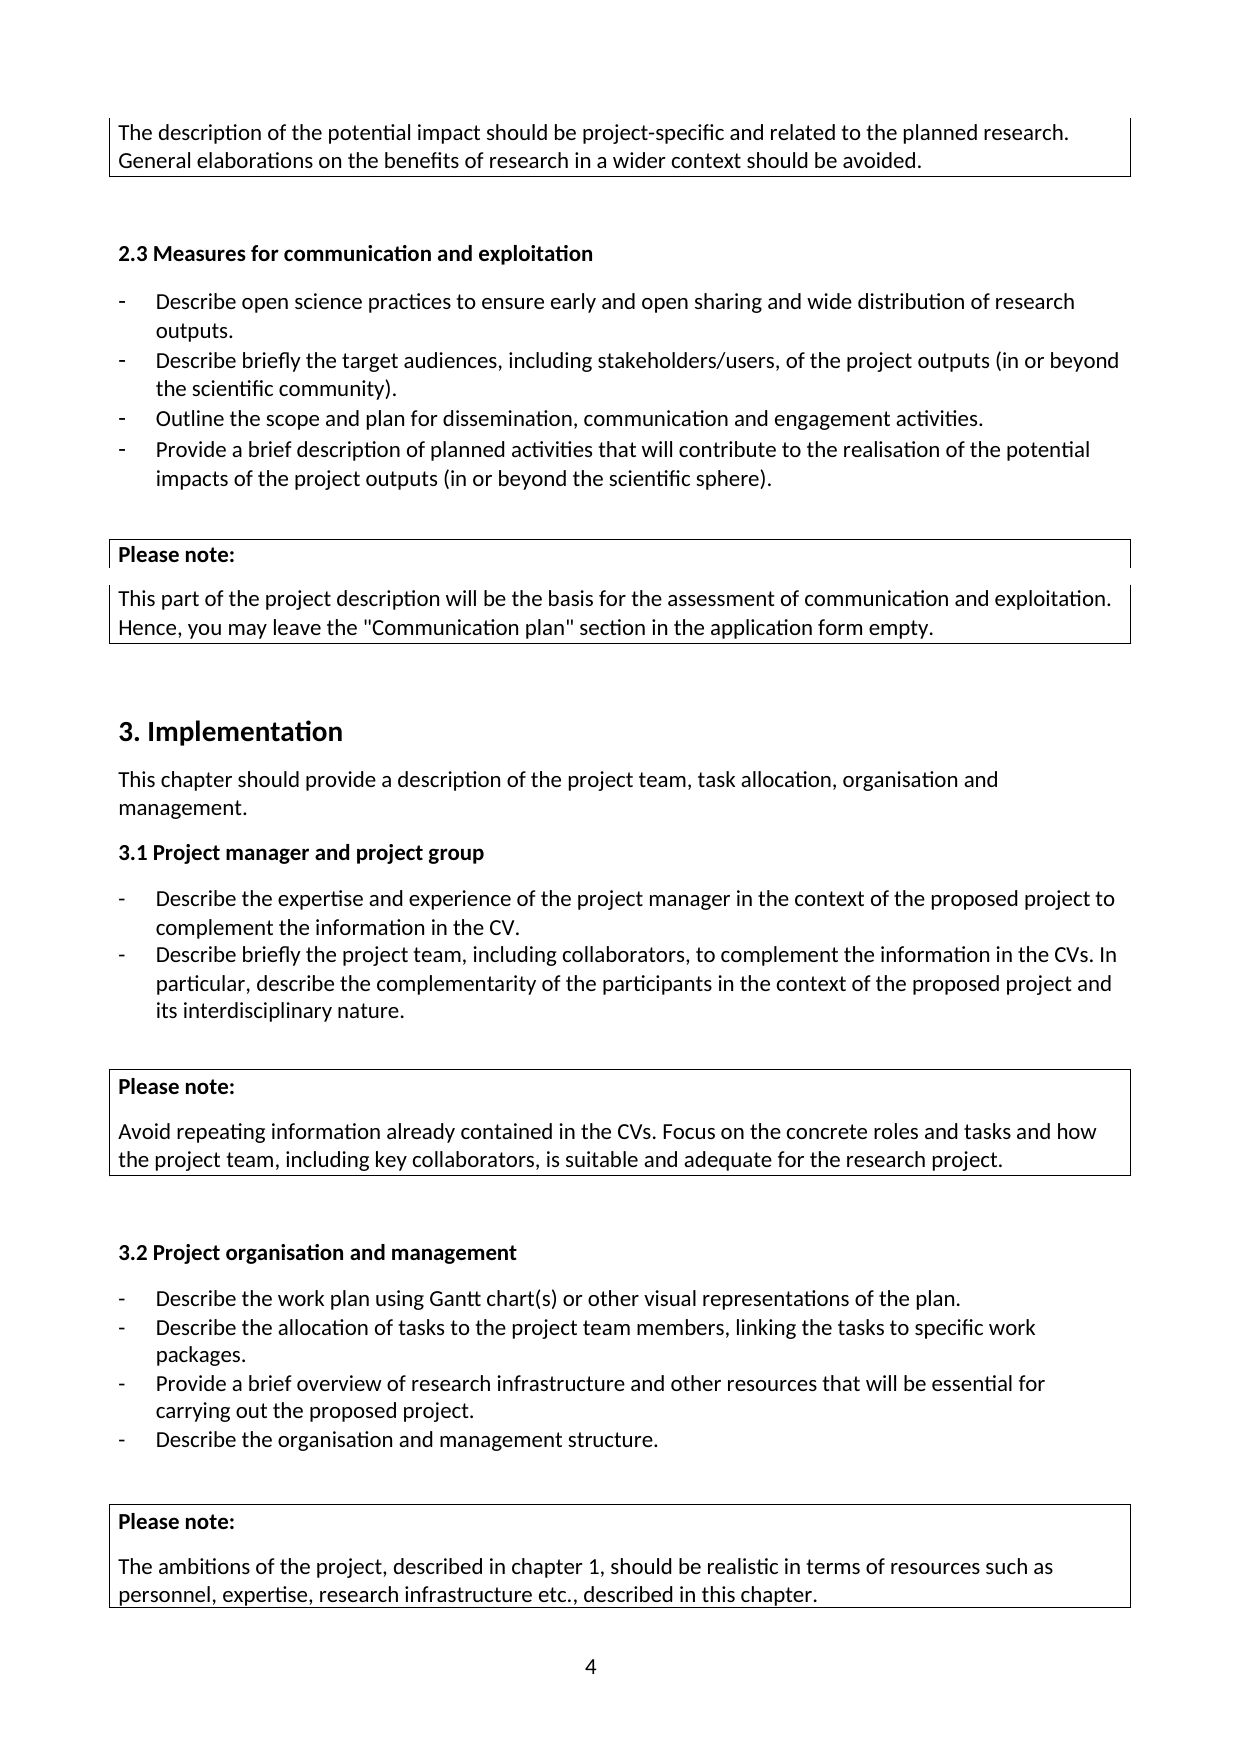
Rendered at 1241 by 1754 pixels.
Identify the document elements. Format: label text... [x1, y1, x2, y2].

text This chapter should provide a description of the project team, task allocation, organisation and management. [118, 765, 1122, 821]
list Describe briefly the project team, including collaborators, to complement the information in the CVs. In particular, describe the complementarity of the participants in the context of the proposed project and its interdisciplinary nature. [118, 941, 1122, 1025]
list Describe briefly the target audiences, including stakeholders/users, of the project outputs (in or beyond the scientific community). [118, 344, 1122, 403]
text Avoid repeating information already contained in the CVs. Focus on the concrete roles and tasks and how the project team, including key collaborators, is suitable and adequate for the research project. [110, 1114, 1130, 1175]
text This part of the project description will be the basis for the assessment of communication and exploitation. Hence, you may leave the "Communication plan" section in the application form empty. [109, 584, 1130, 643]
list Outline the scope and plan for dissemination, communication and engagement activities. [118, 403, 1122, 433]
list Provide a brief description of planned activities that will contribute to the realisation of the potential impacts of the project outputs (in or beyond the scientific sphere). [118, 433, 1122, 492]
list Describe the organisation and management structure. [118, 1425, 1122, 1453]
list Describe the work plan using Gantt chart(s) or other visual representations of the plan. [118, 1284, 1122, 1313]
text Please note: [110, 540, 1130, 568]
list Describe open science practices to ensure early and open sharing and wide distribution of research outputs. [118, 286, 1122, 344]
text The description of the potential impact should be project-specific and related to the planned research. General elaborations on the benefits of research in a wider context should be avoided. [110, 118, 1130, 176]
text 3.2 Project organisation and management [118, 1238, 1122, 1266]
list Provide a brief overview of research infrastructure and other resources that will be essential for carrying out the proposed project. [118, 1369, 1122, 1425]
text The ambitions of the project, described in chapter 1, should be realistic in terms of resources such as personnel, expertise, research infrastructure etc., described in this chapter. [110, 1549, 1130, 1607]
list Describe the expertise and experience of the project manager in the context of the proposed project to complement the information in the CV. [118, 884, 1122, 941]
text 3.1 Project manager and project group [118, 838, 1122, 866]
text 2.3 Measures for communication and exploitation [118, 239, 1122, 267]
text Please note: [110, 1505, 1130, 1535]
text 3. Implementation [118, 713, 1122, 748]
text Please note: [110, 1070, 1130, 1101]
list Describe the allocation of tasks to the project team members, linking the tasks to specific work packages. [118, 1313, 1122, 1369]
